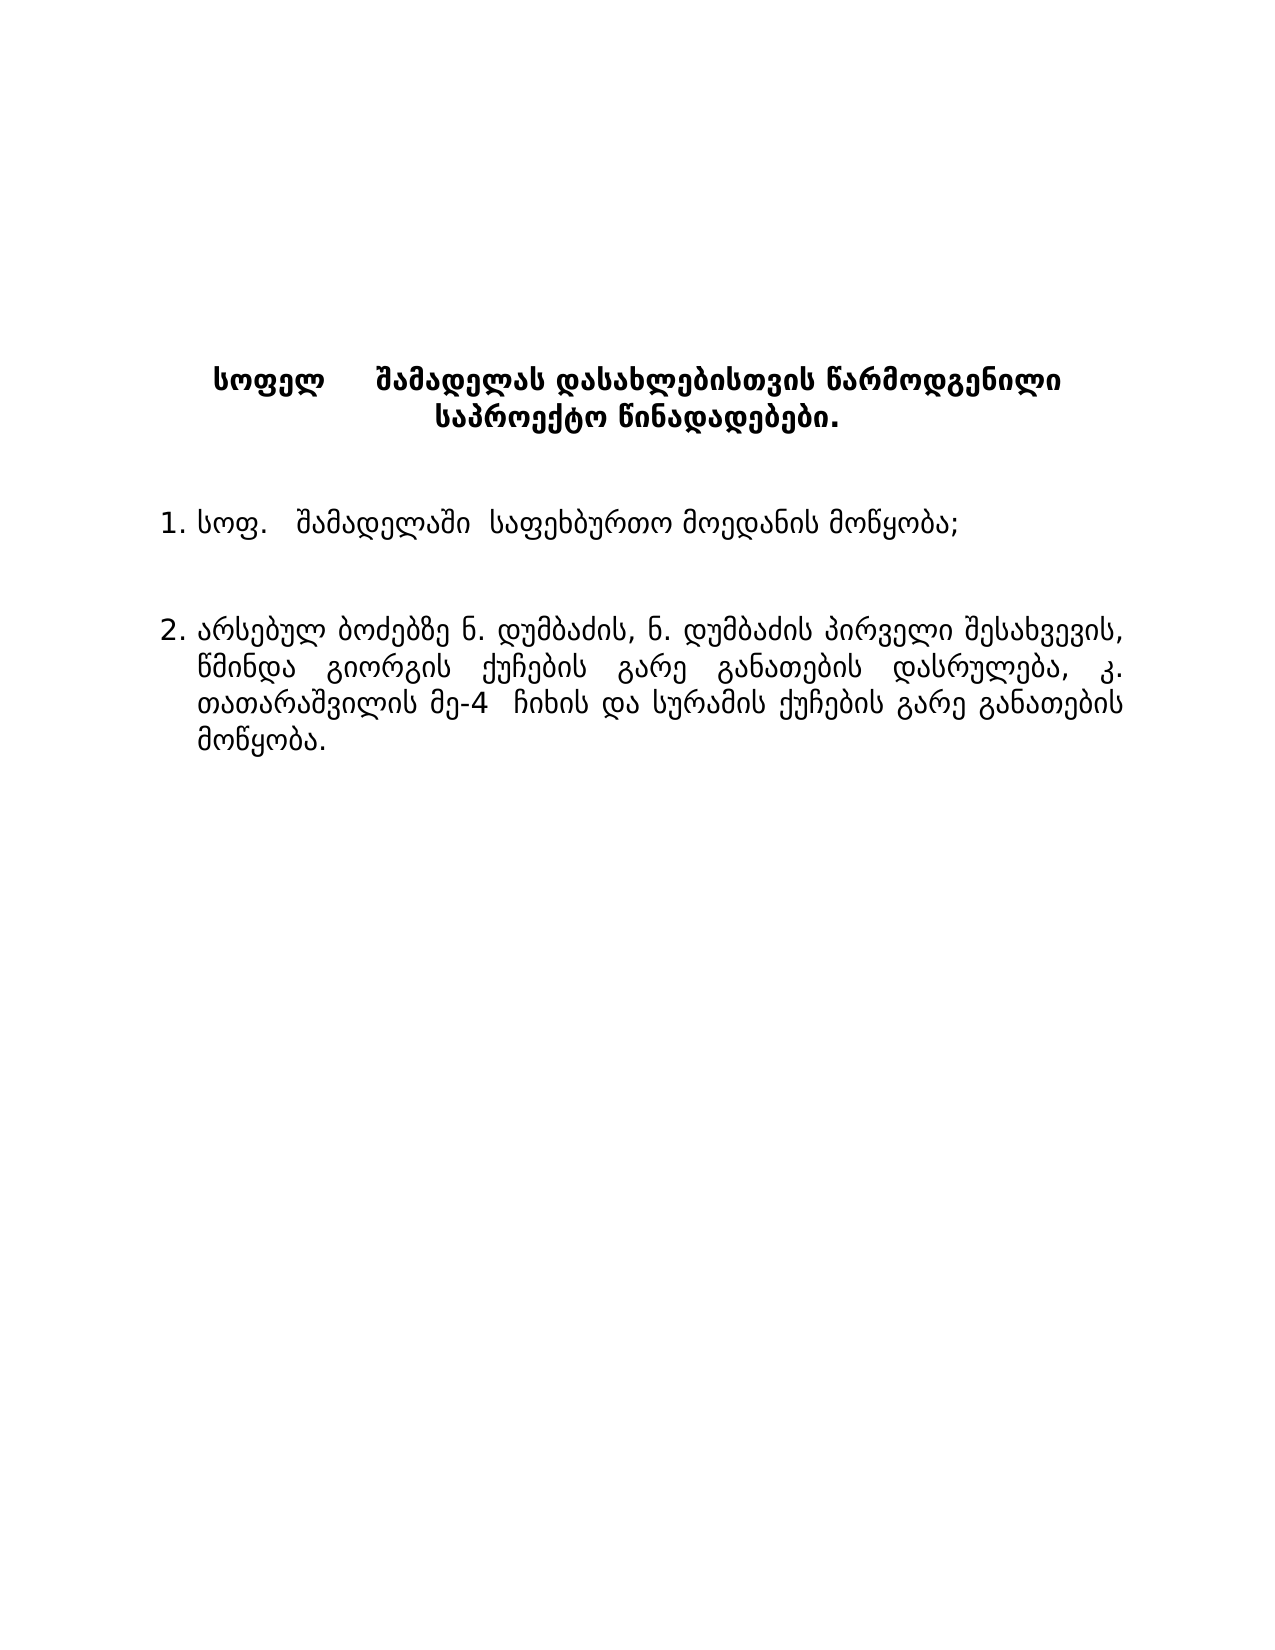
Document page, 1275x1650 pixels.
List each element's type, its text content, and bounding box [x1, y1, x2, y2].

list სოფ. შამადელაში საფეხბურთო მოედანის მოწყობა; [159, 507, 1125, 541]
text სოფელ შამადელას დასახლებისთვის წარმოდგენილი საპროექტო წინადადებები. [150, 363, 1125, 434]
list არსებულ ბოძებზე ნ. დუმბაძის, ნ. დუმბაძის პირველი შესახვევის, წმინდა გიორგის ქუჩების გარე განათების დასრულება, კ. თათარაშვილის მე-4 ჩიხის და სურამის ქუჩების გარე განათების მოწყობა. [159, 613, 1125, 757]
